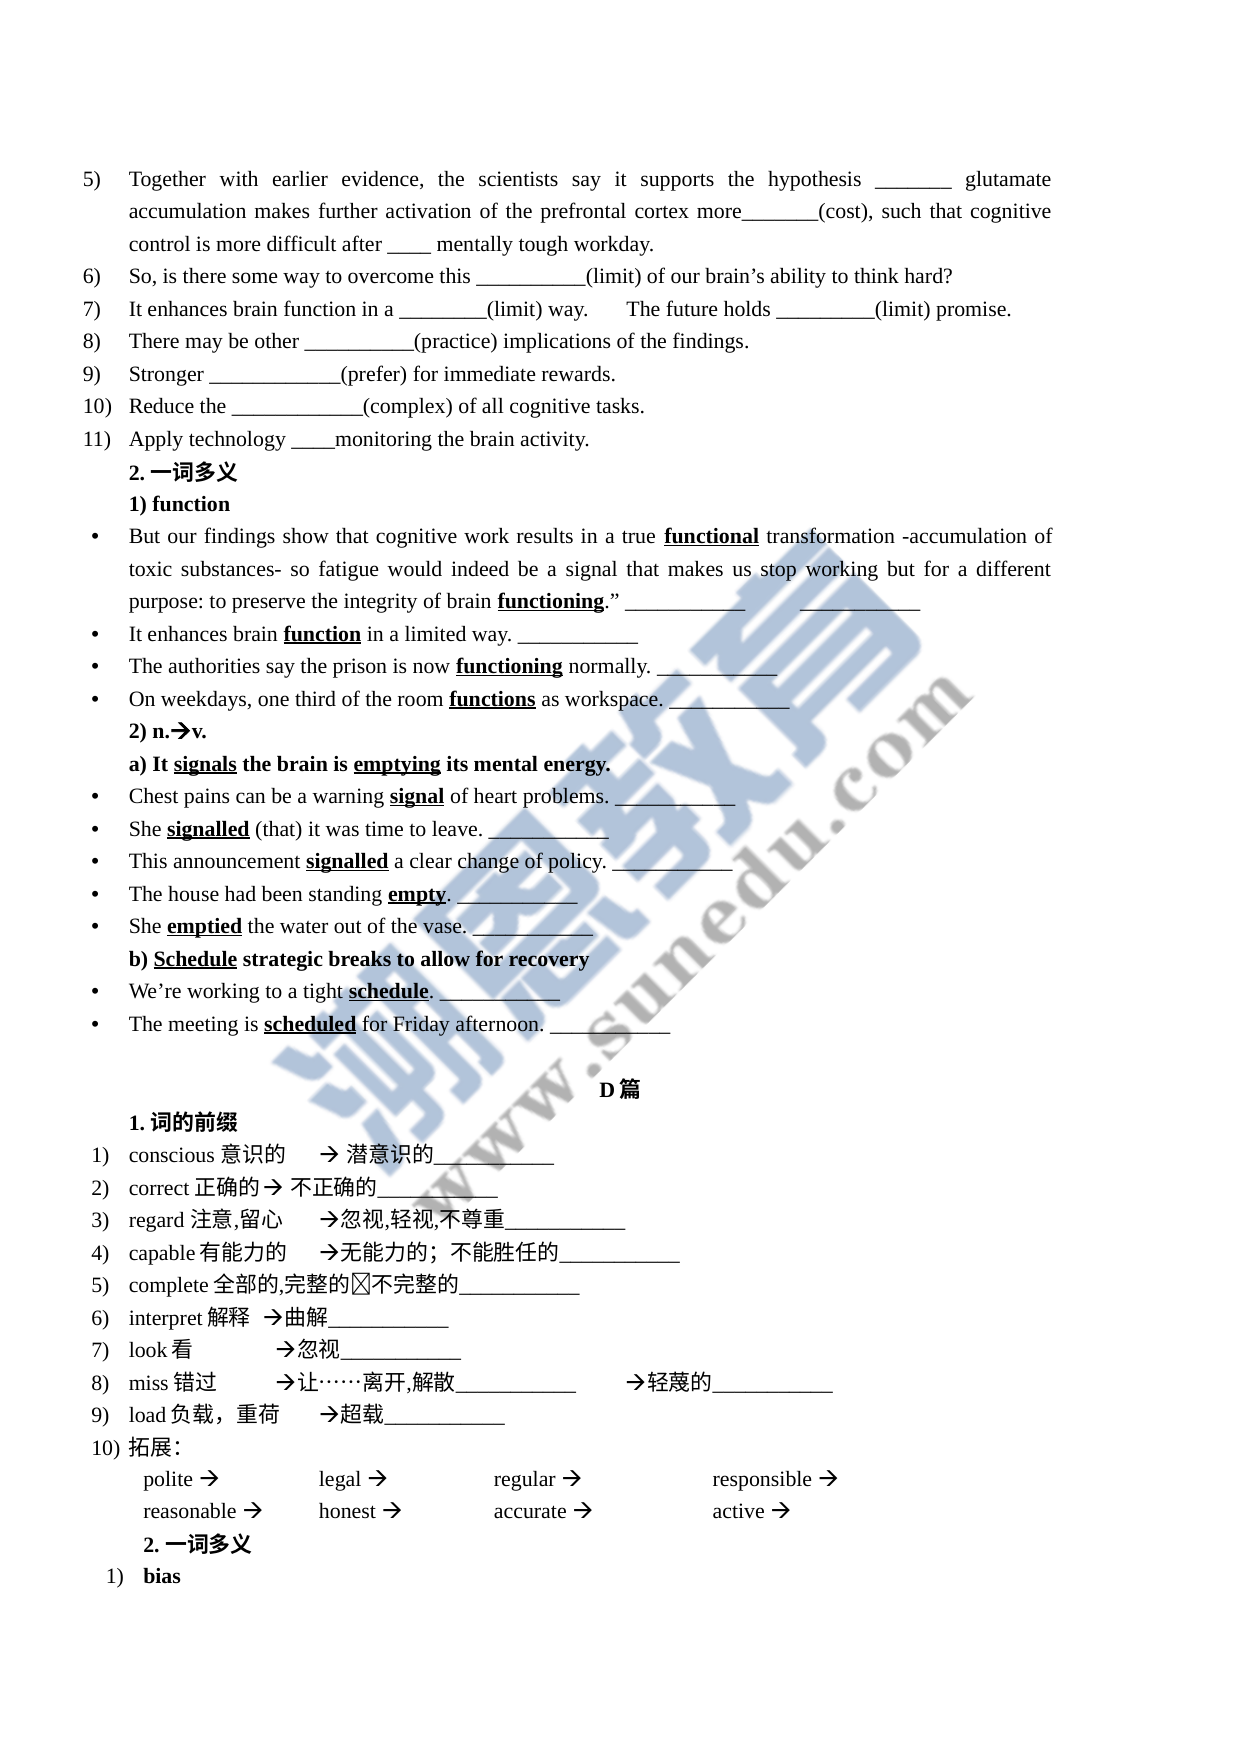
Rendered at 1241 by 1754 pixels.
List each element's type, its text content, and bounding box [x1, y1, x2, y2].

list On weekdays, one third of the room functions as workspace. ___________ [91, 682, 1053, 714]
list There may be other __________(practice) implications of the findings. [83, 324, 1053, 357]
picture [187, 1039, 1053, 1072]
list The house had been standing empty. ___________ [91, 877, 1053, 909]
text 2) n.v. [128, 714, 1053, 747]
list interpret解释 曲解___________ [91, 1299, 1053, 1332]
list load负载，重荷 超载___________ [91, 1397, 1053, 1429]
text a) It signals the brain is emptying its mental energy. [128, 747, 1053, 779]
list The meeting is scheduled for Friday afternoon. ___________ [91, 1007, 1053, 1039]
text polite legal regular responsible [143, 1462, 1053, 1494]
list Chest pains can be a warning signal of heart problems. ___________ [91, 779, 1053, 812]
list The authorities say the prison is now functioning normally. ___________ [91, 649, 1053, 682]
text b) Schedule strategic breaks to allow for recovery [128, 942, 1053, 974]
list So, is there some way to overcome this __________(limit) of our brain’s ability to think hard? [83, 259, 1053, 292]
list Apply technology ____monitoring the brain activity. [83, 422, 1053, 454]
list Together with earlier evidence, the scientists say it supports the hypothesis _______ glutamate accumulation makes further activation of the prefrontal cortex more_______(cost), such that cognitive control is more difficult after ____ mentally tough workday. [83, 162, 1053, 259]
list capable有能力的 无能力的；不能胜任的___________ [91, 1234, 1053, 1267]
list This announcement signalled a clear change of policy. ___________ [91, 844, 1053, 877]
list It enhances brain function in a ________(limit) way. The future holds _________(limit) promise. [83, 292, 1053, 324]
list correct 正确的 不正确的___________ [91, 1169, 1053, 1202]
list miss错过 让……离开,解散___________ 轻蔑的___________ [91, 1364, 1053, 1397]
list We’re working to a tight schedule. ___________ [91, 974, 1053, 1007]
list look看 忽视___________ [91, 1332, 1053, 1364]
text 1. 词的前缀 [128, 1104, 1053, 1137]
list bias [106, 1559, 1053, 1592]
text reasonable honest accurate active [143, 1494, 1053, 1527]
list But our findings show that cognitive work results in a true functional transformation -accumulation of toxic substances- so fatigue would indeed be a signal that makes us stop working but for a different purpose: to preserve the integrity of brain functioning.” ___________ ___________ [91, 519, 1053, 617]
text 1) function [128, 487, 1053, 519]
list She emptied the water out of the vase. ___________ [91, 909, 1053, 942]
text 2. 一词多义 [143, 1527, 1053, 1559]
text D篇 [187, 1072, 1053, 1104]
list She signalled (that) it was time to leave. ___________ [91, 812, 1053, 844]
list 拓展： [91, 1429, 1053, 1462]
list regard 注意,留心 忽视,轻视,不尊重___________ [91, 1202, 1053, 1234]
list Reduce the ____________(complex) of all cognitive tasks. [83, 389, 1053, 422]
list conscious 意识的 潜意识的___________ [91, 1137, 1053, 1169]
list Stronger ____________(prefer) for immediate rewards. [83, 357, 1053, 389]
list It enhances brain function in a limited way. ___________ [91, 617, 1053, 649]
text 2. 一词多义 [128, 454, 1053, 487]
list complete全部的,完整的不完整的___________ [91, 1267, 1053, 1299]
